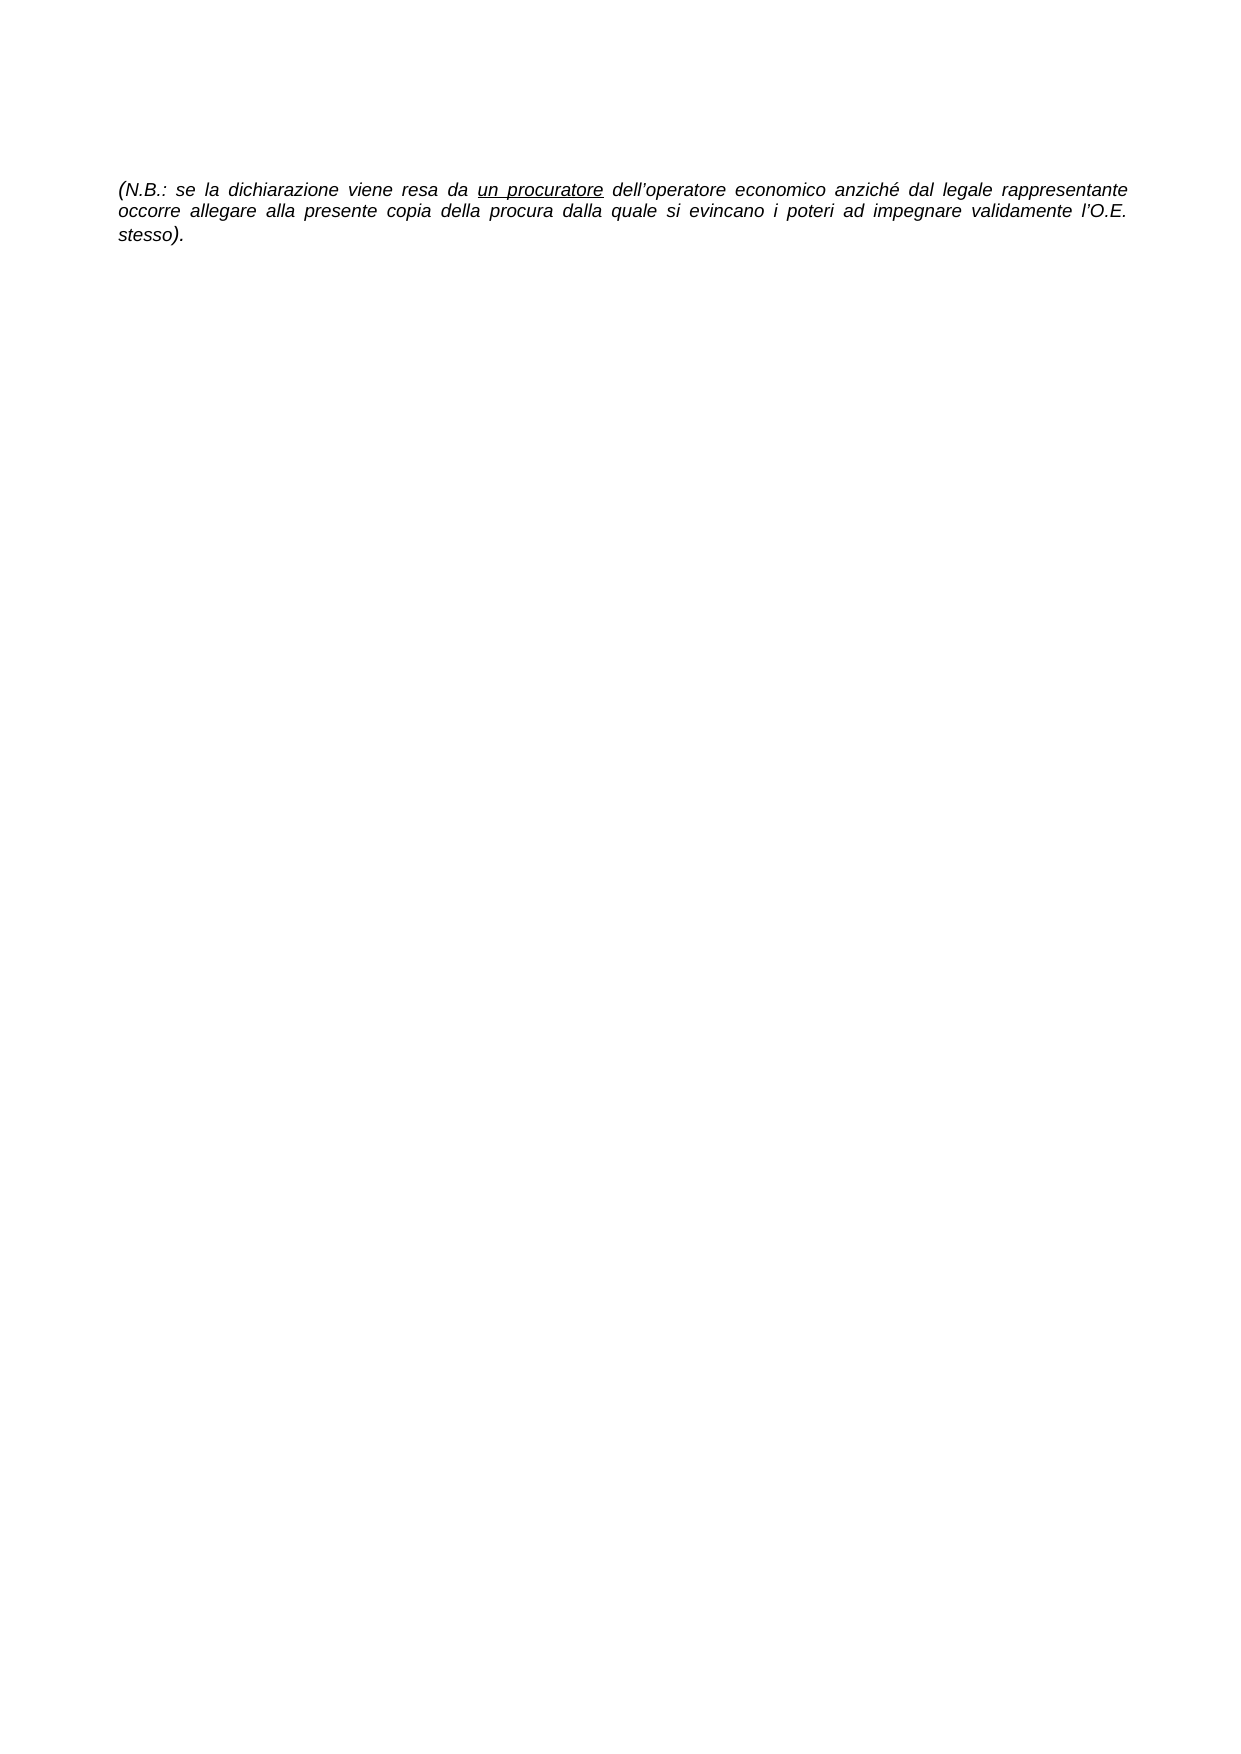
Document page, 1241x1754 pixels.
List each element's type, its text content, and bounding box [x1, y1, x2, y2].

text (N.B.: se la dichiarazione viene resa da un procuratore dell’operatore economico anziché dal legale rappresentante occorre allegare alla presente copia della procura dalla quale si evincano i poteri ad impegnare validamente l’O.E. stesso). [118, 176, 1128, 246]
